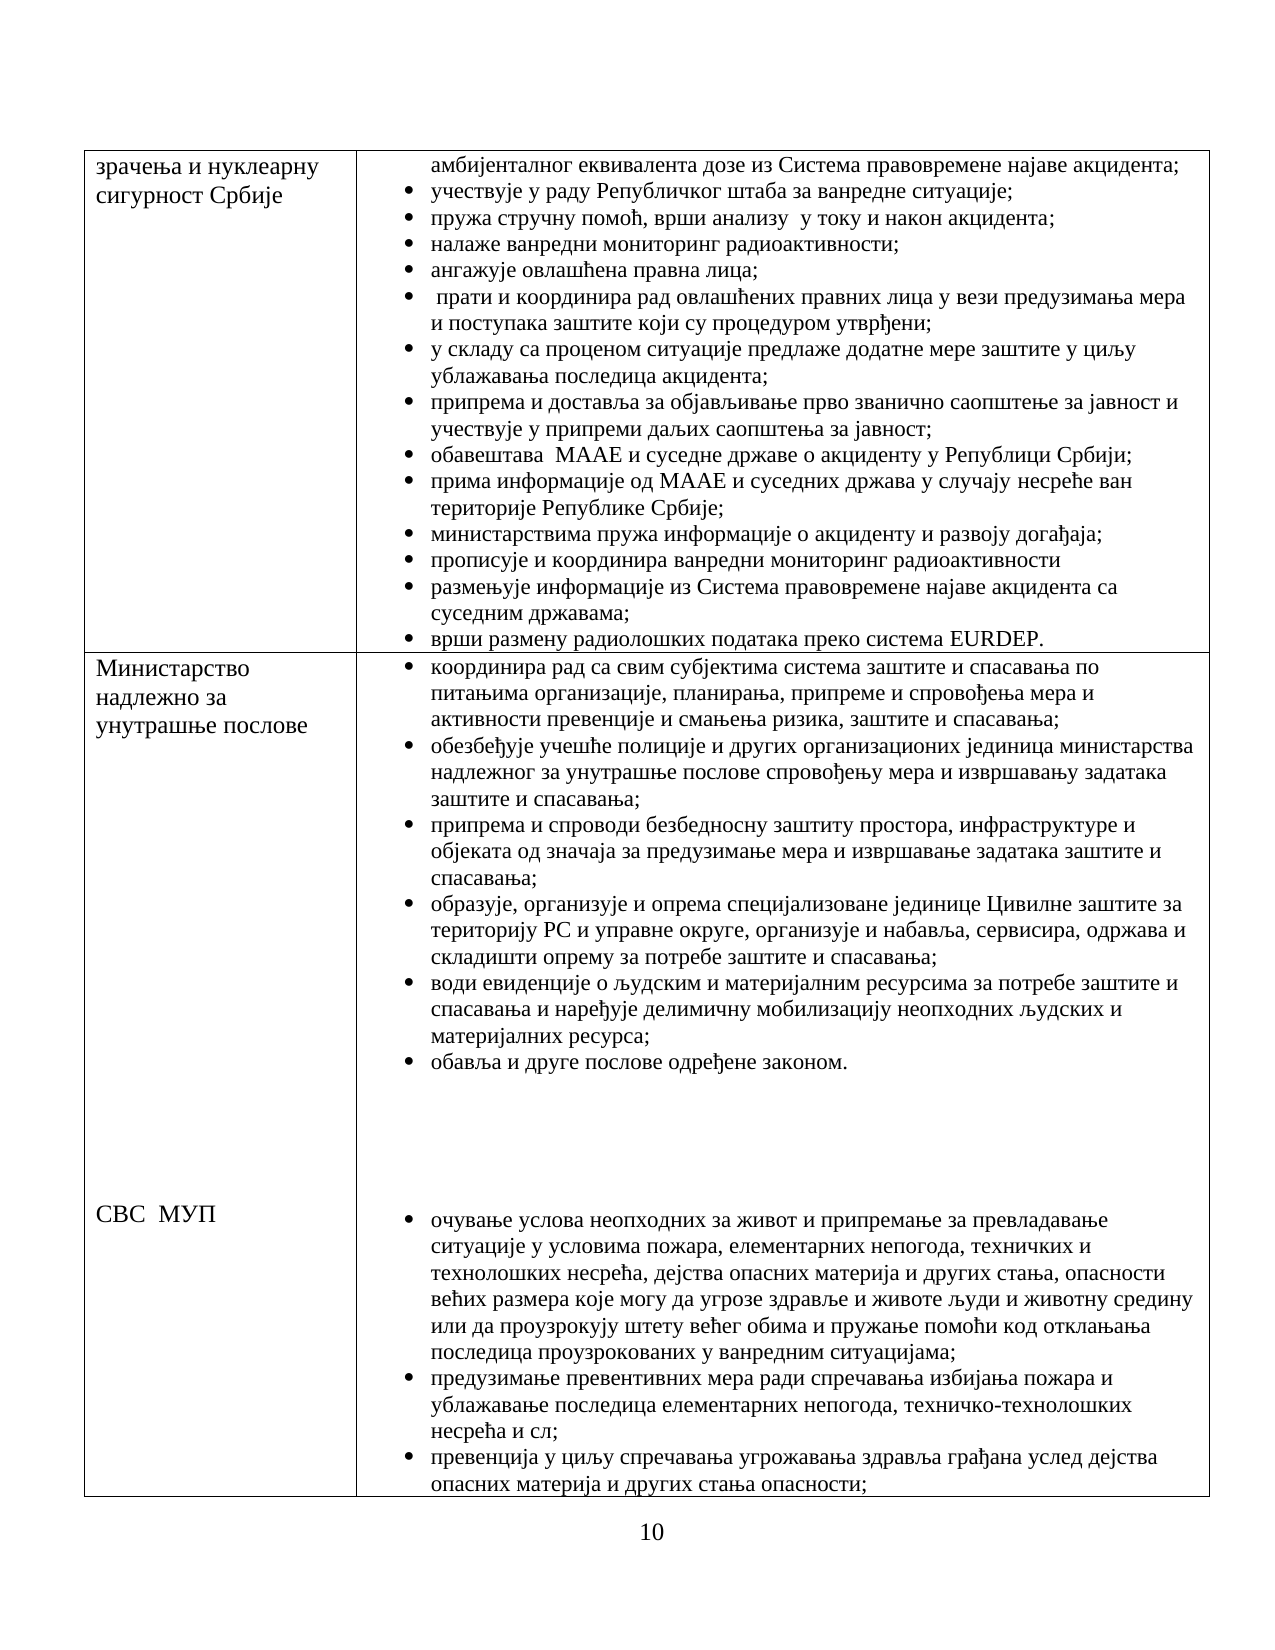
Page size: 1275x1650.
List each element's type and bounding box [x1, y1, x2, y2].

table_cell [85, 653, 356, 1496]
table_cell [357, 653, 1209, 1496]
table_cell [357, 151, 1209, 652]
table_cell [85, 151, 356, 652]
